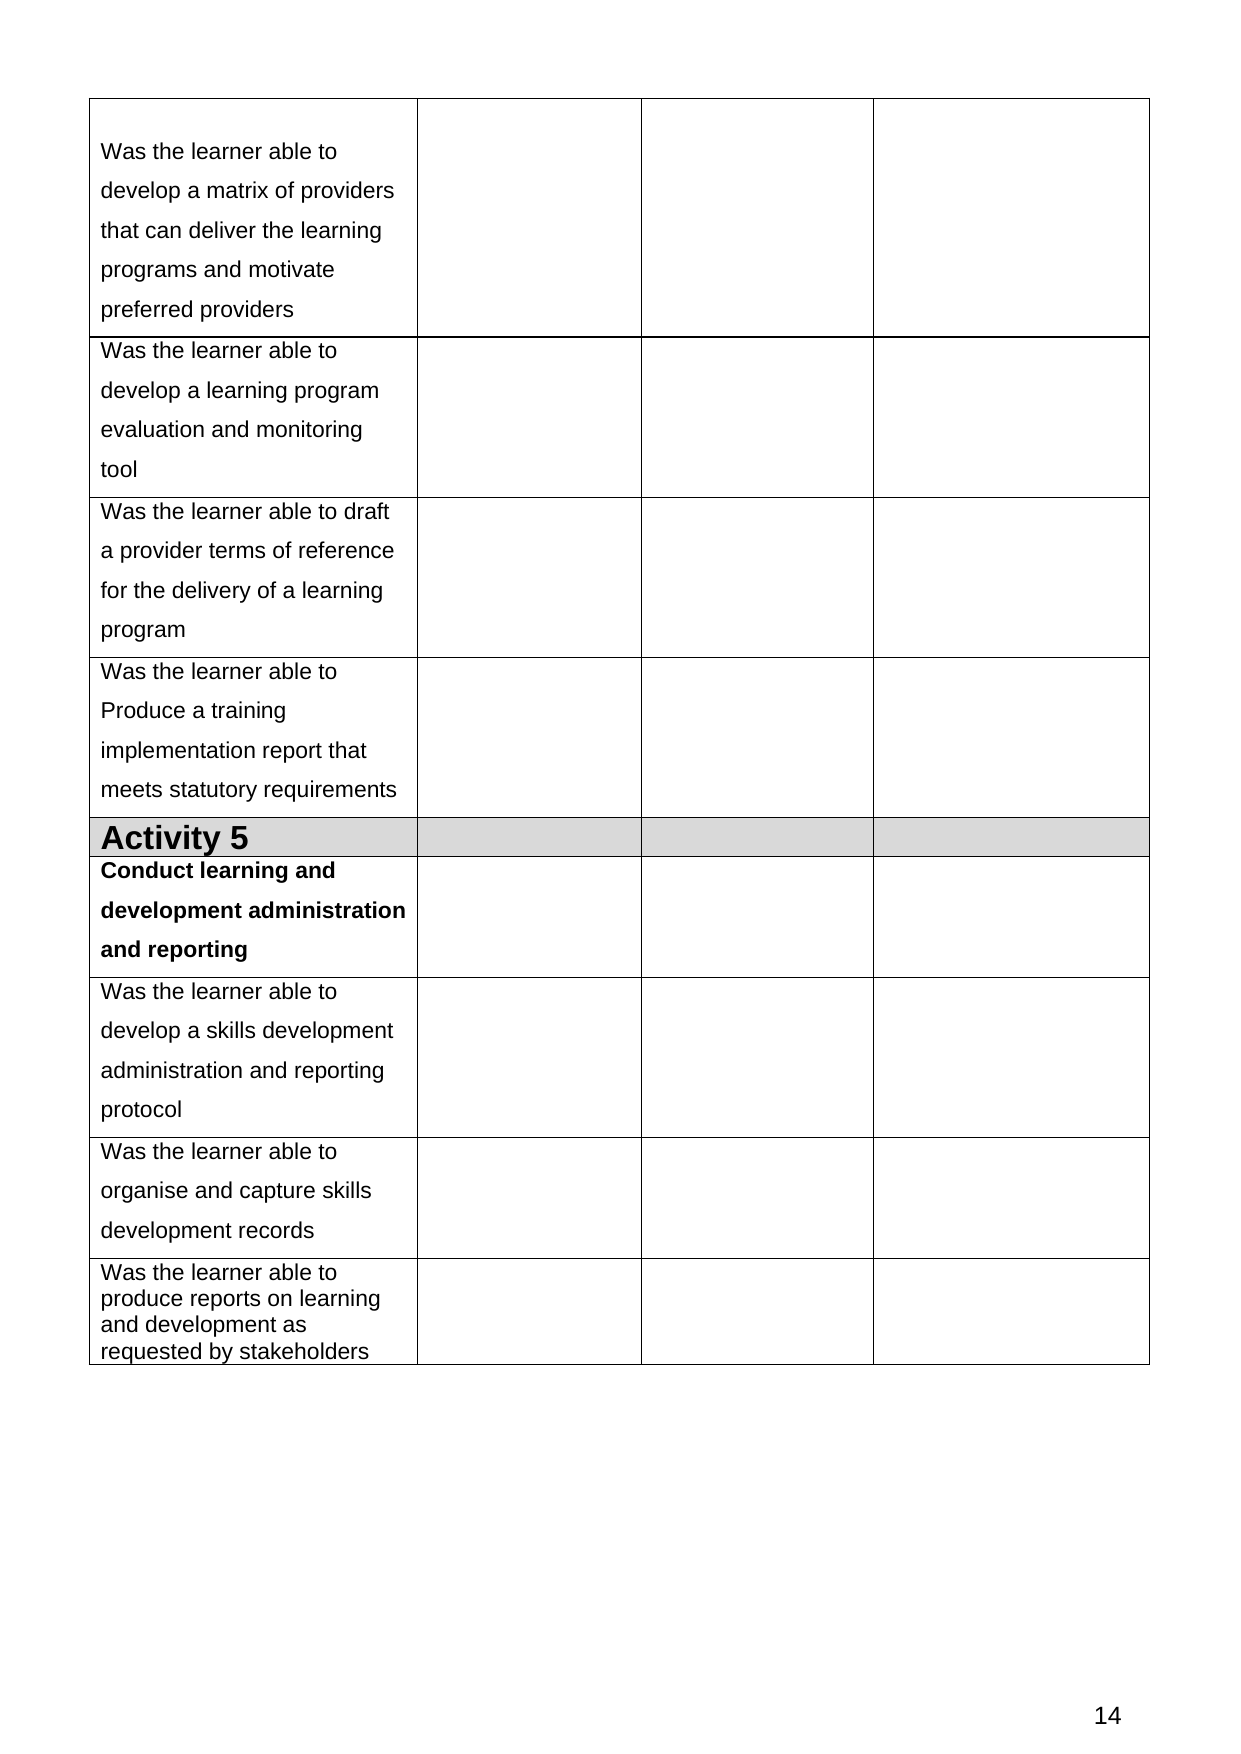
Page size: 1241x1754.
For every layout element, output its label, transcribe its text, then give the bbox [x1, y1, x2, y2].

table_cell [642, 978, 873, 1137]
table_cell [874, 1138, 1149, 1258]
table_cell Was the learner able to develop a skills development administration and reporting protocol [90, 978, 417, 1137]
table_cell [874, 498, 1149, 657]
table_cell [642, 99, 873, 336]
table_cell [642, 498, 873, 657]
table_cell [418, 978, 641, 1137]
table_cell [874, 1259, 1149, 1364]
table_cell [418, 658, 641, 817]
table_cell [642, 1138, 873, 1258]
table_cell [418, 338, 641, 497]
table_cell [418, 498, 641, 657]
table_cell [642, 1259, 873, 1364]
table_cell Was the learner able to draft a provider terms of reference for the delivery of a learning program [90, 498, 417, 657]
table_cell Was the learner able to organise and capture skills development records [90, 1138, 417, 1258]
table_cell [418, 818, 641, 856]
table_cell Activity 5 [90, 818, 417, 856]
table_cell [90, 99, 417, 336]
table_cell [874, 978, 1149, 1137]
table_cell [642, 818, 873, 856]
table_cell [642, 857, 873, 977]
table_cell [418, 1138, 641, 1258]
table_cell [874, 99, 1149, 336]
table_cell Conduct learning and development administration and reporting [90, 857, 417, 977]
table_cell [874, 338, 1149, 497]
table_cell Was the learner able to develop a learning program evaluation and monitoring tool [90, 338, 417, 497]
table_cell [874, 818, 1149, 856]
table_cell Was the learner able to produce reports on learning and development as requested by stakeholders [90, 1259, 417, 1364]
table_cell [642, 658, 873, 817]
table_cell Was the learner able to Produce a training implementation report that meets statutory requirements [90, 658, 417, 817]
table_cell [418, 857, 641, 977]
table_cell [418, 1259, 641, 1364]
table_cell [418, 99, 641, 336]
table_cell [642, 338, 873, 497]
table_cell [874, 857, 1149, 977]
table_cell [874, 658, 1149, 817]
